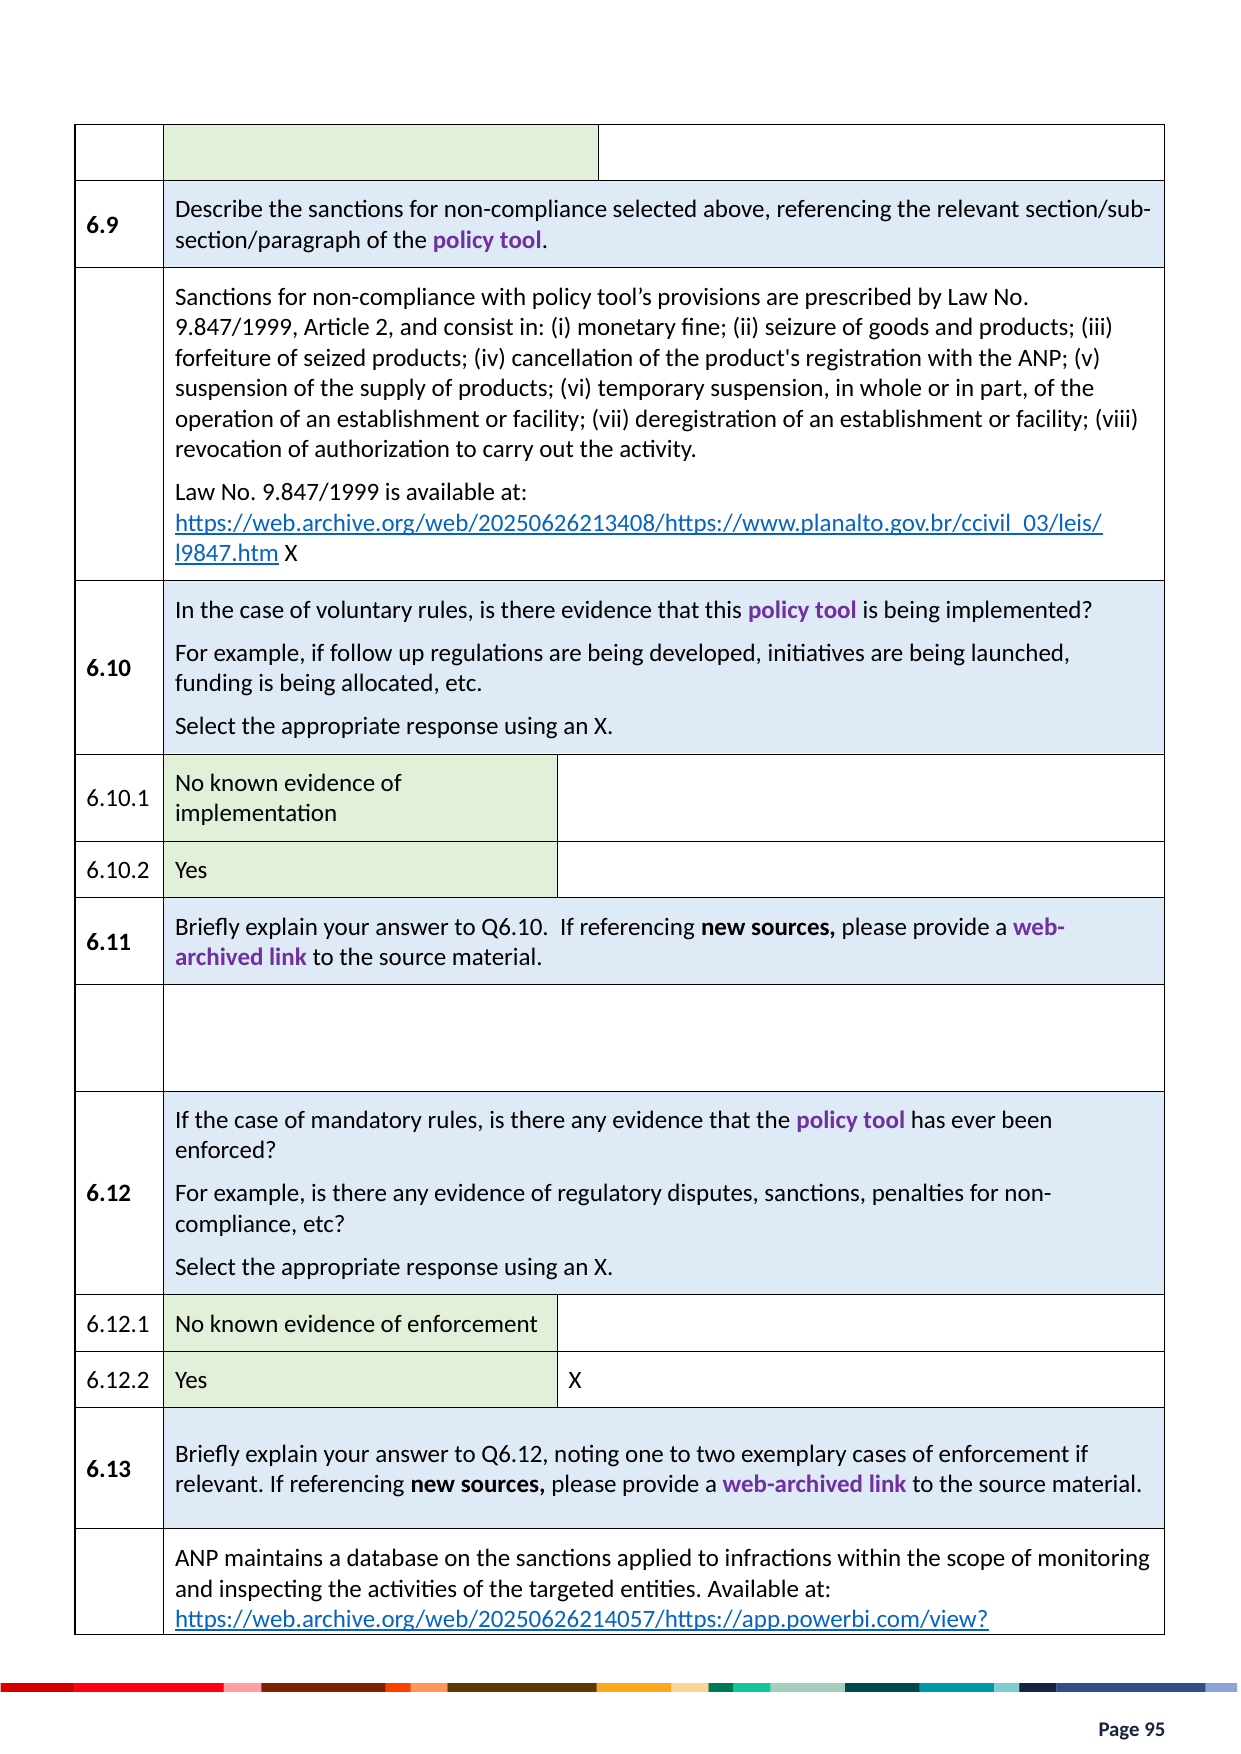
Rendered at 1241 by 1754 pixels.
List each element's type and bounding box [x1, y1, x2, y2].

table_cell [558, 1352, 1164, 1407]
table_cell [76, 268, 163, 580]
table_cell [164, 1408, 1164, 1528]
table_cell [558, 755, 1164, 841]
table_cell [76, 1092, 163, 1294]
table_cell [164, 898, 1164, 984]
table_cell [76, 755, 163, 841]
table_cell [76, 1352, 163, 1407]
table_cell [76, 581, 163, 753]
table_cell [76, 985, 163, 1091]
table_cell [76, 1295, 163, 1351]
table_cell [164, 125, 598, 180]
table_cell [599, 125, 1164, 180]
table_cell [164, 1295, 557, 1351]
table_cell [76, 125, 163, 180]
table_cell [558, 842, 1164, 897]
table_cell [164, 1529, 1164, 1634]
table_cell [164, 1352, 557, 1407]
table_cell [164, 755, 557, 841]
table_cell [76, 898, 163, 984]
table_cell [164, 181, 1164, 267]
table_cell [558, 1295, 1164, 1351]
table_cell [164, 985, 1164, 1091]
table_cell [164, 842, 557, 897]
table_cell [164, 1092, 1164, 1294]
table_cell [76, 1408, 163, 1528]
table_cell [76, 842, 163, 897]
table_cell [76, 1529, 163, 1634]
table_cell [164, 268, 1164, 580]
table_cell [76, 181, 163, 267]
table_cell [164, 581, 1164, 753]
picture [0, 1683, 1236, 1692]
